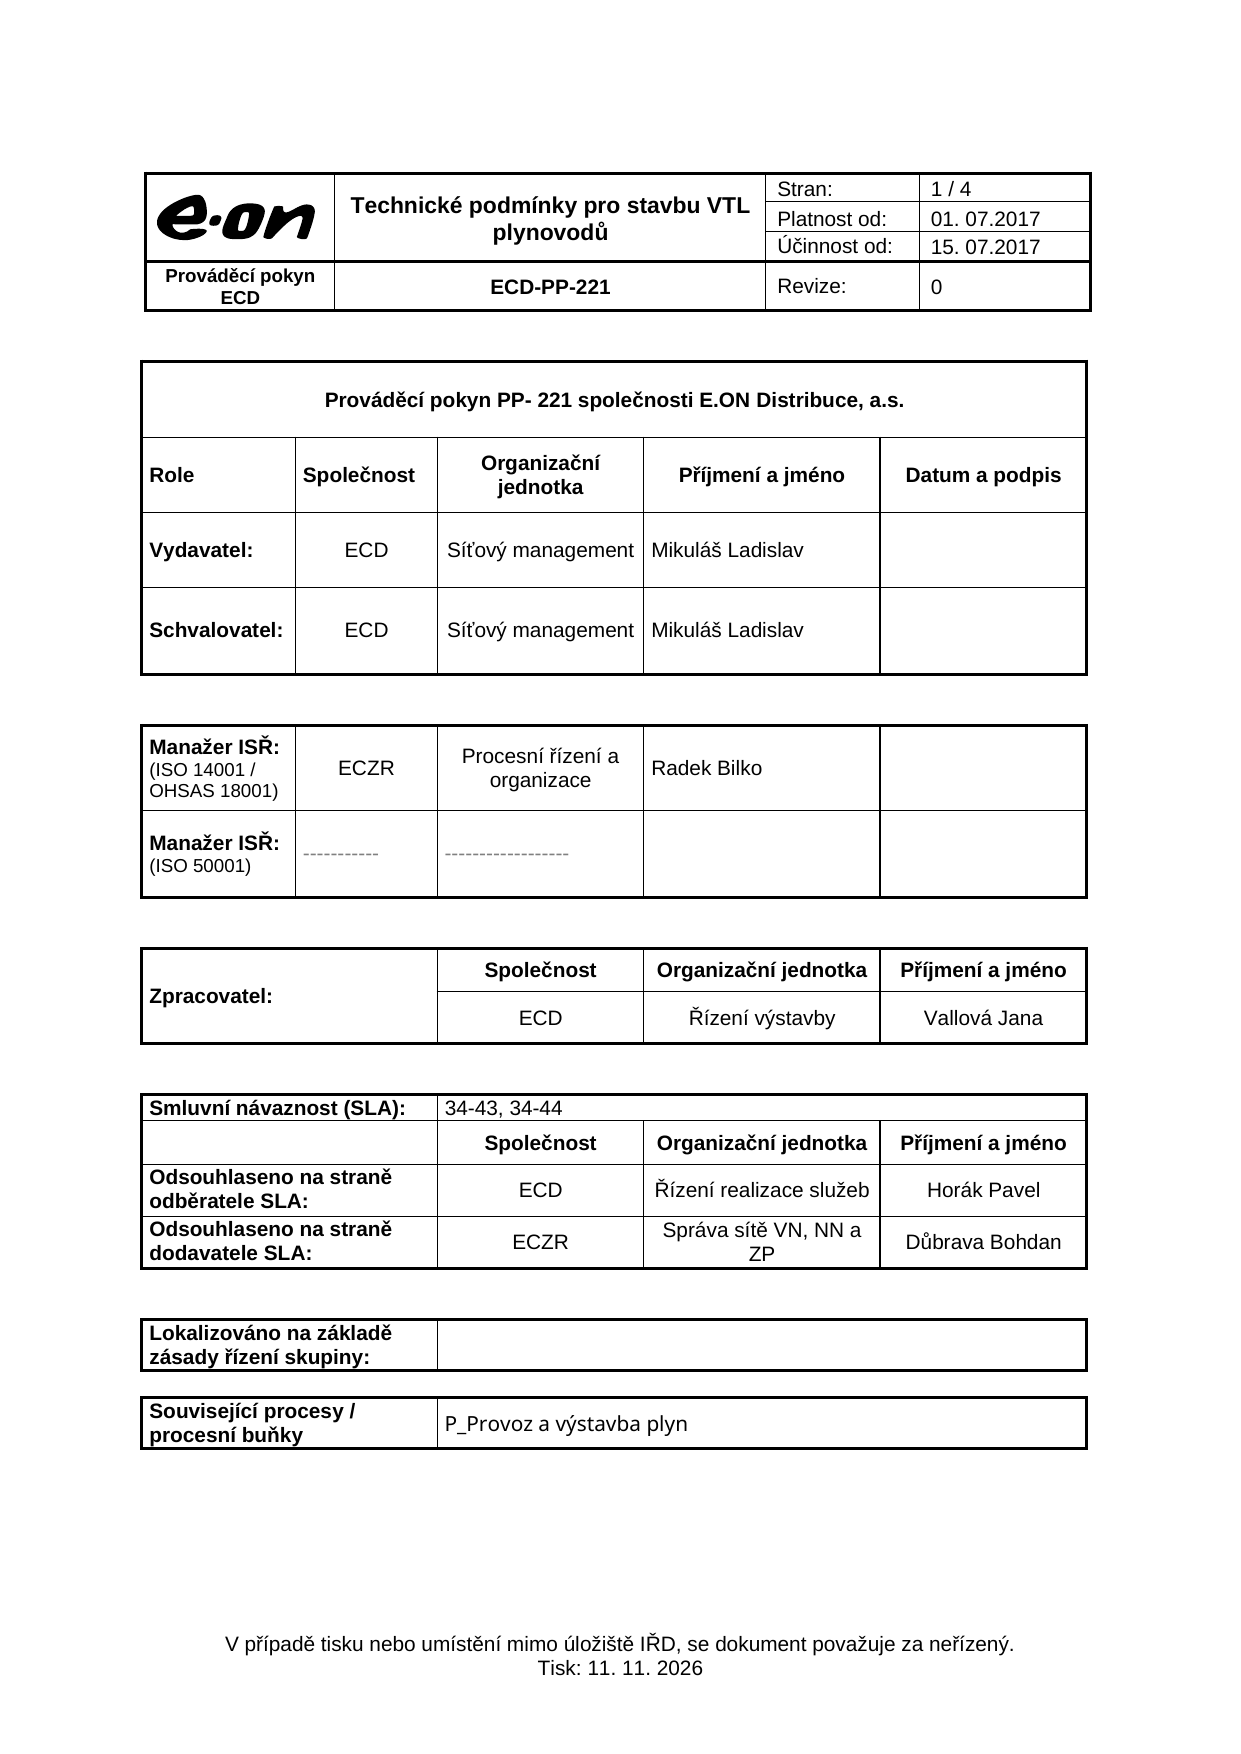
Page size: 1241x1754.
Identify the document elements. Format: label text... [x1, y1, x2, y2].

table_cell Síťový management [438, 513, 643, 587]
table_header [881, 727, 1085, 810]
table_cell Prováděcí pokyn ECD [147, 263, 334, 308]
table_header Technické podmínky pro stavbu VTL plynovodů [335, 175, 765, 260]
table_cell [644, 811, 879, 896]
table_cell Mikuláš Ladislav [644, 513, 879, 587]
table_header Společnost [438, 950, 643, 991]
table_cell ECD-PP-221 [335, 263, 765, 308]
table_header Manažer ISŘ: (ISO 14001 / OHSAS 18001) [143, 727, 295, 810]
table_cell Horák Pavel [881, 1165, 1085, 1216]
table_cell Datum a podpis [881, 438, 1085, 512]
table_header Lokalizováno na základě zásady řízení skupiny: [143, 1321, 437, 1369]
table_cell Organizační jednotka [644, 1121, 879, 1164]
table_cell Příjmení a jméno [881, 1121, 1085, 1164]
table_cell Společnost [438, 1121, 643, 1164]
table_cell 01. 07.2017 [920, 202, 1089, 231]
table_cell Příjmení a jméno [644, 438, 879, 512]
table_cell Řízení realizace služeb [644, 1165, 879, 1216]
table_cell [881, 811, 1085, 896]
table_cell Schvalovatel: [143, 588, 295, 673]
table_cell Odsouhlaseno na straně dodavatele SLA: [143, 1217, 437, 1267]
table_cell Správa sítě VN, NN a ZP [644, 1217, 879, 1267]
table_cell ECZR [438, 1217, 643, 1267]
table_header Prováděcí pokyn PP- 221 společnosti E.ON Distribuce, a.s. [143, 363, 1085, 437]
table_header Radek Bilko [644, 727, 879, 810]
table_cell Revize: [766, 263, 919, 308]
table_cell 0 [920, 263, 1089, 308]
table_cell ----------- [296, 811, 437, 896]
table_header P_Provoz a výstavba plyn [438, 1399, 1085, 1447]
table_cell Účinnost od: [766, 232, 919, 260]
table_cell [881, 588, 1085, 673]
table_header ECZR [296, 727, 437, 810]
table_header Smluvní návaznost (SLA): [143, 1096, 437, 1120]
table_cell Síťový management [438, 588, 643, 673]
table_cell ECD [438, 992, 643, 1042]
table_header Zpracovatel: [143, 950, 437, 1042]
table_cell ECD [438, 1165, 643, 1216]
table_cell Odsouhlaseno na straně odběratele SLA: [143, 1165, 437, 1216]
table_header Příjmení a jméno [881, 950, 1085, 991]
table_cell Platnost od: [766, 202, 919, 231]
table_cell Vydavatel: [143, 513, 295, 587]
table_cell [881, 513, 1085, 587]
table_cell 15. 07.2017 [920, 232, 1089, 260]
table_cell Vallová Jana [881, 992, 1085, 1042]
table_header 1 / 3 [920, 175, 1089, 201]
table_cell ECD [296, 588, 437, 673]
table_cell Mikuláš Ladislav [644, 588, 879, 673]
table_cell Důbrava Bohdan [881, 1217, 1085, 1267]
table_header Procesní řízení a organizace [438, 727, 643, 810]
table_header [438, 1321, 1085, 1369]
table_cell ------------------ [438, 811, 643, 896]
table_header Organizační jednotka [644, 950, 879, 991]
table_header [147, 175, 334, 260]
table_header 34-43, 34-44 [438, 1096, 1085, 1120]
table_cell ECD [296, 513, 437, 587]
table_header Související procesy / procesní buňky [143, 1399, 437, 1447]
table_cell Organizační jednotka [438, 438, 643, 512]
table_cell Společnost [296, 438, 437, 512]
table_cell Řízení výstavby [644, 992, 879, 1042]
table_cell Manažer ISŘ: (ISO 50001) [143, 811, 295, 896]
table_header Stran: [766, 175, 919, 201]
table_cell [143, 1121, 437, 1164]
table_cell Role [143, 438, 295, 512]
